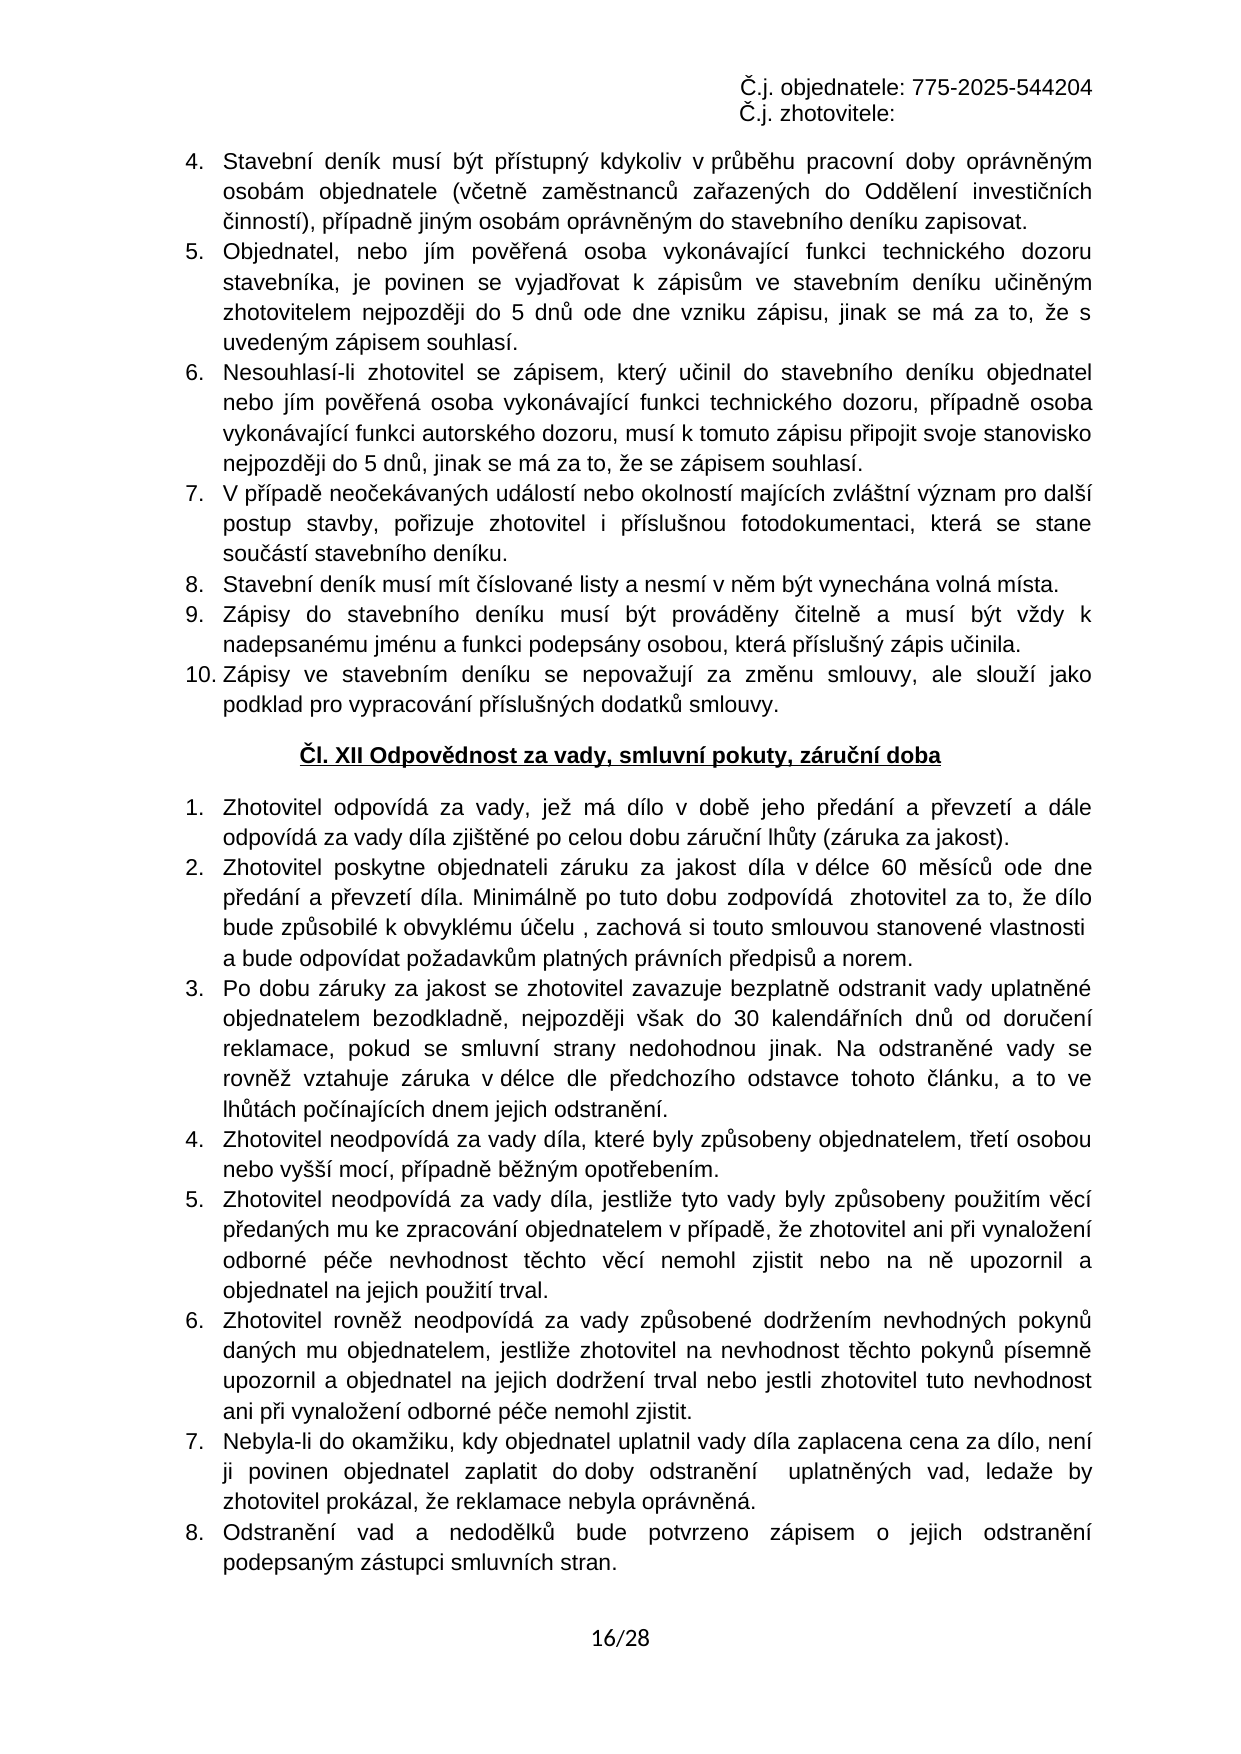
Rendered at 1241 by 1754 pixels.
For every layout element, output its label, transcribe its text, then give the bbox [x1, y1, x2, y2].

list Stavební deník musí být přístupný kdykoliv v průběhu pracovní doby oprávněným osobám objednatele (včetně zaměstnanců zařazených do Oddělení investičních činností), případně jiným osobám oprávněným do stavebního deníku zapisovat. [185, 148, 1093, 234]
list Nesouhlasí-li zhotovitel se zápisem, který učinil do stavebního deníku objednatel nebo jím pověřená osoba vykonávající funkci technického dozoru, případně osoba vykonávající funkci autorského dozoru, musí k tomuto zápisu připojit svoje stanovisko nejpozději do 5 dnů, jinak se má za to, že se zápisem souhlasí. [185, 359, 1093, 476]
list Nebyla-li do okamžiku, kdy objednatel uplatnil vady díla zaplacena cena za dílo, není ji povinen objednatel zaplatit do doby odstranění uplatněných vad, ledaže by zhotovitel prokázal, že reklamace nebyla oprávněná. [185, 1428, 1093, 1514]
list Odstranění vad a nedodělků bude potvrzeno zápisem o jejich odstranění podepsaným zástupci smluvních stran. [185, 1518, 1093, 1575]
list Zhotovitel poskytne objednateli záruku za jakost díla v délce 60 měsíců ode dne předání a převzetí díla. Minimálně po tuto dobu zodpovídá zhotovitel za to, že dílo bude způsobilé k obvyklému účelu , zachová si touto smlouvou stanovené vlastnosti a bude odpovídat požadavkům platných právních předpisů a norem. [185, 854, 1093, 971]
list Zhotovitel rovněž neodpovídá za vady způsobené dodržením nevhodných pokynů daných mu objednatelem, jestliže zhotovitel na nevhodnost těchto pokynů písemně upozornil a objednatel na jejich dodržení trval nebo jestli zhotovitel tuto nevhodnost ani při vynaložení odborné péče nemohl zjistit. [185, 1307, 1093, 1424]
list Po dobu záruky za jakost se zhotovitel zavazuje bezplatně odstranit vady uplatněné objednatelem bezodkladně, nejpozději však do 30 kalendářních dnů od doručení reklamace, pokud se smluvní strany nedohodnou jinak. Na odstraněné vady se rovněž vztahuje záruka v délce dle předchozího odstavce tohoto článku, a to ve lhůtách počínajících dnem jejich odstranění. [185, 975, 1093, 1122]
list Objednatel, nebo jím pověřená osoba vykonávající funkci technického dozoru stavebníka, je povinen se vyjadřovat k zápisům ve stavebním deníku učiněným zhotovitelem nejpozději do 5 dnů ode dne vzniku zápisu, jinak se má za to, že s uvedeným zápisem souhlasí. [185, 238, 1093, 355]
list Stavební deník musí mít číslované listy a nesmí v něm být vynechána volná místa. [185, 571, 1093, 597]
list Zhotovitel odpovídá za vady, jež má dílo v době jeho předání a převzetí a dále odpovídá za vady díla zjištěné po celou dobu záruční lhůty (záruka za jakost). [185, 793, 1093, 850]
list V případě neočekávaných událostí nebo okolností majících zvláštní význam pro další postup stavby, pořizuje zhotovitel i příslušnou fotodokumentaci, která se stane součástí stavebního deníku. [185, 480, 1093, 567]
text Čl. XII Odpovědnost za vady, smluvní pokuty, záruční doba [148, 742, 1093, 769]
list Zápisy ve stavebním deníku se nepovažují za změnu smlouvy, ale slouží jako podklad pro vypracování příslušných dodatků smlouvy. [185, 661, 1093, 718]
list Zápisy do stavebního deníku musí být prováděny čitelně a musí být vždy k nadepsanému jménu a funkci podepsány osobou, která příslušný zápis učinila. [185, 601, 1093, 657]
list Zhotovitel neodpovídá za vady díla, které byly způsobeny objednatelem, třetí osobou nebo vyšší mocí, případně běžným opotřebením. [185, 1126, 1093, 1182]
list Zhotovitel neodpovídá za vady díla, jestliže tyto vady byly způsobeny použitím věcí předaných mu ke zpracování objednatelem v případě, že zhotovitel ani při vynaložení odborné péče nevhodnost těchto věcí nemohl zjistit nebo na ně upozornil a objednatel na jejich použití trval. [185, 1186, 1093, 1303]
